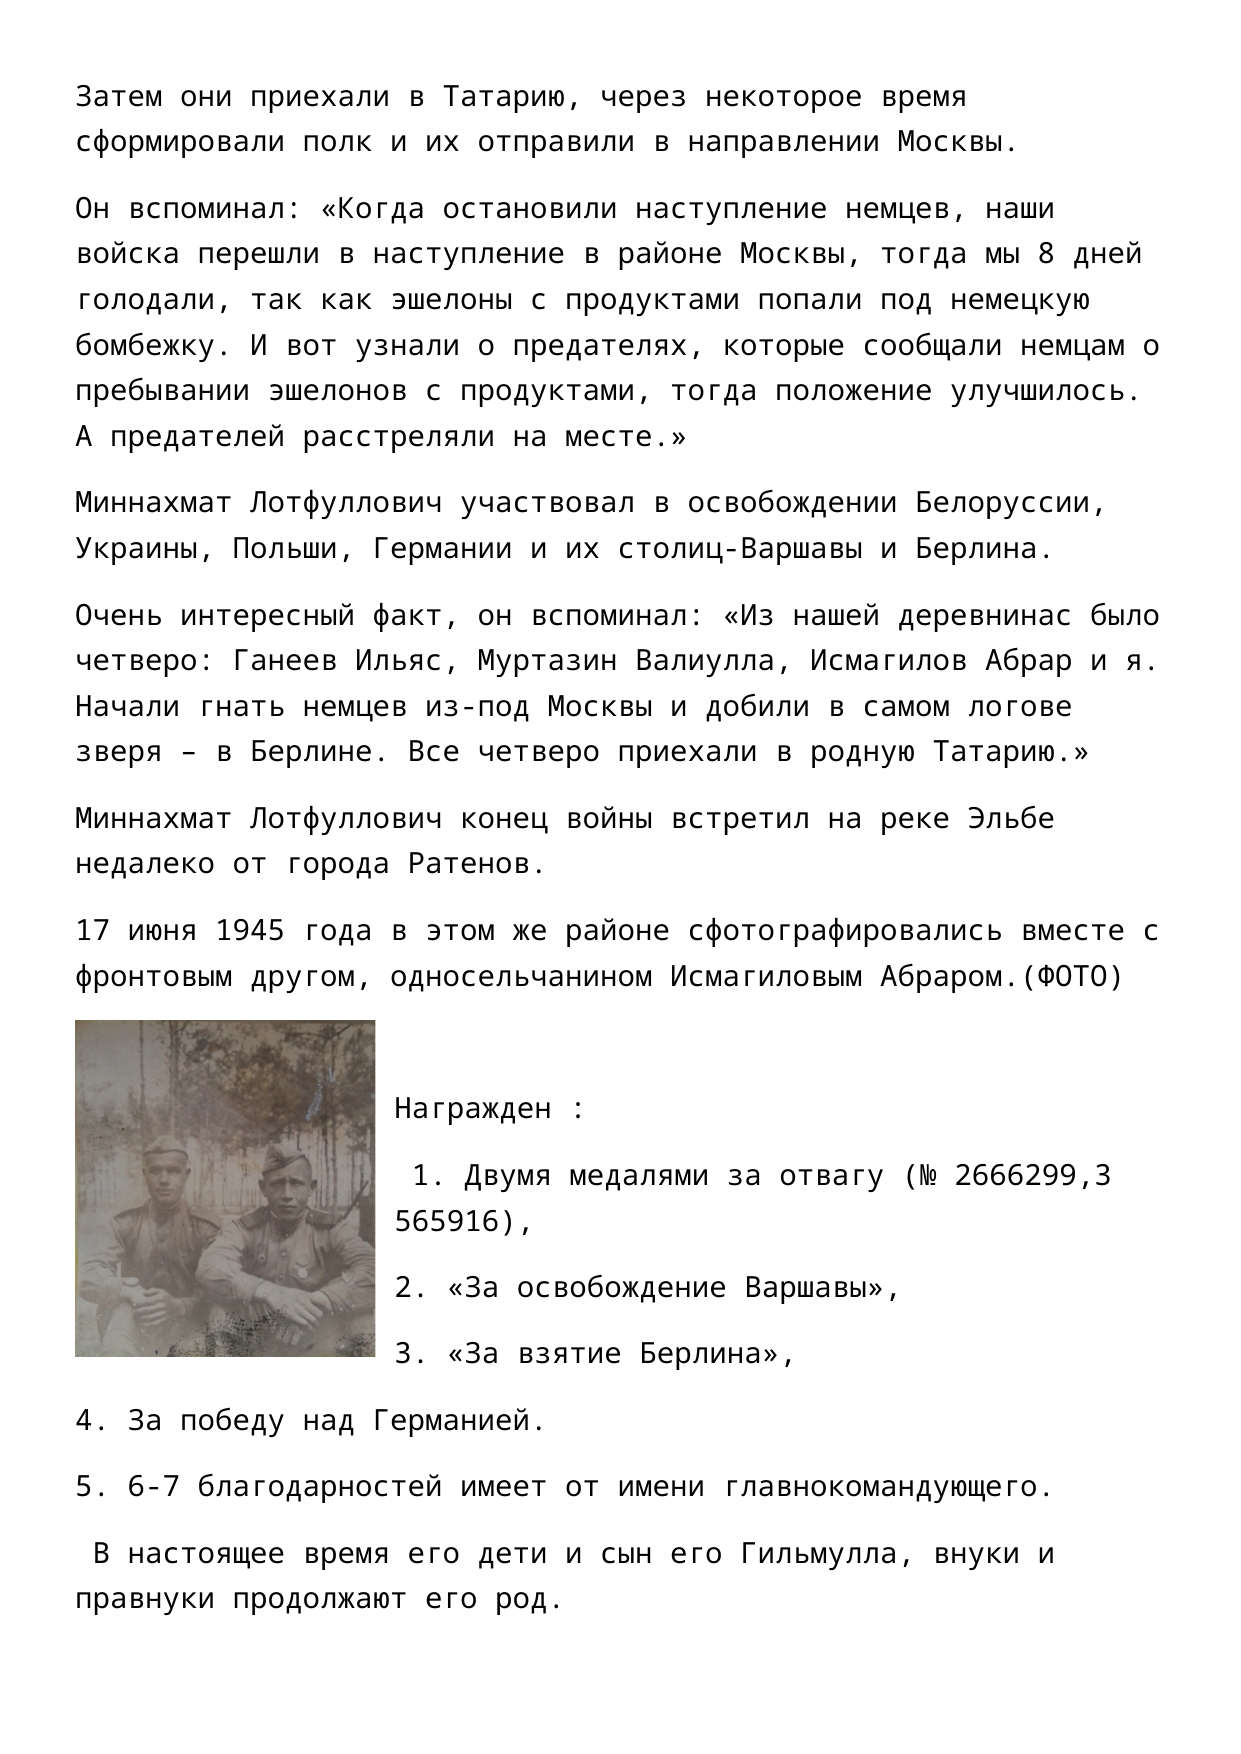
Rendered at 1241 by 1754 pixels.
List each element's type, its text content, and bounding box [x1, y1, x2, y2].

text 17 июня 1945 года в этом же районе сфотографировались вместе с фронтовым другом, односельчанином Исмагиловым Абраром.(ФОТО) [75, 909, 1165, 994]
text 3. «За взятие Берлина», [75, 1333, 1165, 1372]
text 5. 6-7 благодарностей имеет от имени главнокомандующего. [75, 1466, 1165, 1505]
text В настоящее время его дети и сын его Гильмулла, внуки и правнуки продолжают его род. [75, 1532, 1165, 1617]
text 4. За победу над Германией. [75, 1399, 1165, 1439]
text 2. «За освобождение Варшавы», [376, 1266, 1165, 1306]
text Награжден : [376, 1088, 1165, 1127]
text Миннахмат Лотфуллович конец войны встретил на реке Эльбе недалеко от города Ратенов. [75, 797, 1165, 882]
text Очень интересный факт, он вспоминал: «Из нашей деревнинас было четверо: Ганеев Ильяс, Муртазин Валиулла, Исмагилов Абрар и я. Начали гнать немцев из-под Москвы и добили в самом логове зверя – в Берлине. Все четверо приехали в родную Татарию.» [75, 594, 1165, 770]
text Миннахмат Лотфуллович участвовал в освобождении Белоруссии, Украины, Польши, Германии и их столиц-Варшавы и Берлина. [75, 482, 1165, 567]
text Он вспоминал: «Когда остановили наступление немцев, наши войска перешли в наступление в районе Москвы, тогда мы 8 дней голодали, так как эшелоны с продуктами попали под немецкую бомбежку. И вот узнали о предателях, которые сообщали немцам о пребывании эшелонов с продуктами, тогда положение улучшилось. А предателей расстреляли на месте.» [75, 187, 1165, 455]
text 1. Двумя медалями за отвагу (№ 2666299,3 565916), [376, 1154, 1165, 1239]
picture [75, 1020, 376, 1357]
text Затем они приехали в Татарию, через некоторое время сформировали полк и их отправили в направлении Москвы. [75, 75, 1165, 160]
